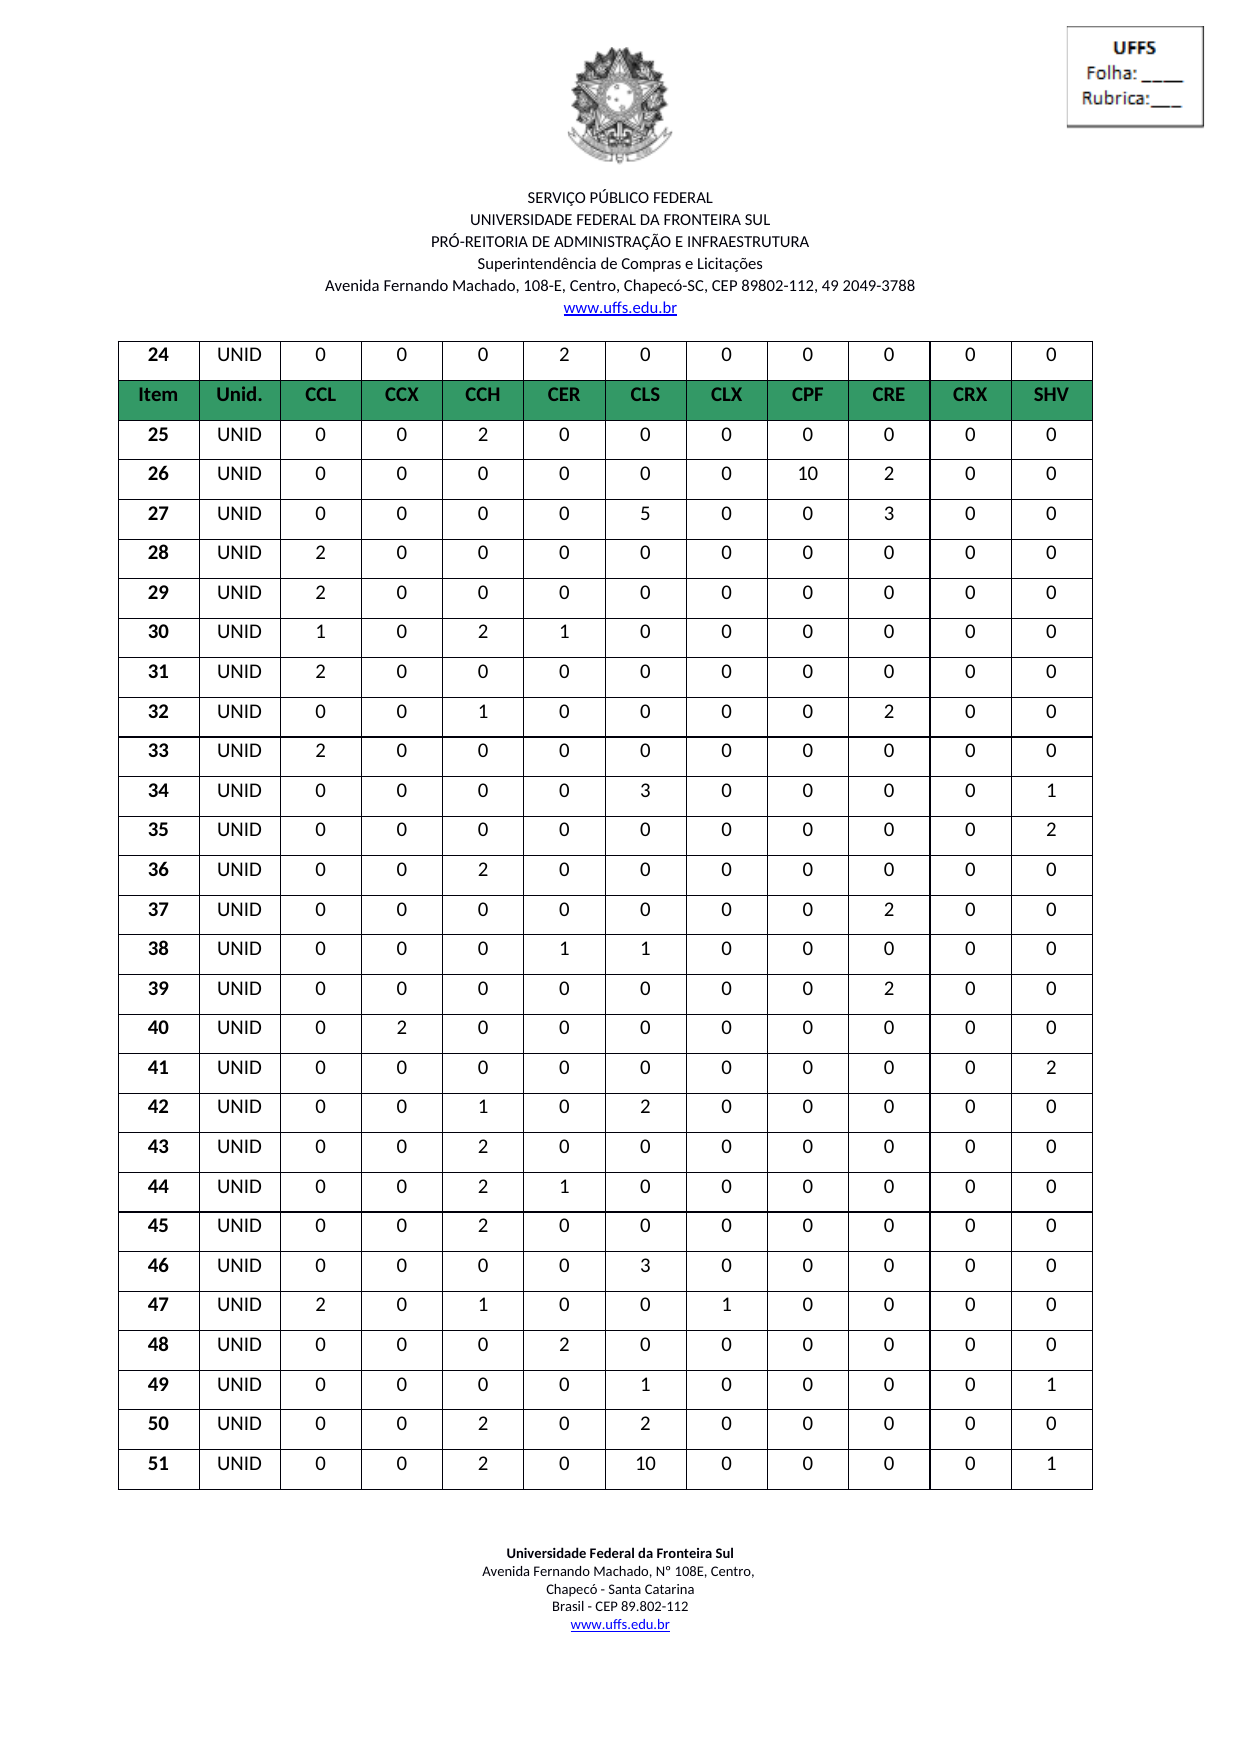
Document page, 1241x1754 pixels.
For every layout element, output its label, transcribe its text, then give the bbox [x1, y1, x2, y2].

table_cell 0 [768, 1410, 848, 1449]
table_cell 0 [768, 698, 848, 736]
table_cell 0 [606, 421, 686, 459]
table_cell 0 [931, 698, 1011, 736]
table_cell 0 [768, 500, 848, 538]
table_cell 0 [931, 540, 1011, 578]
table_cell 0 [768, 935, 848, 974]
table_cell 0 [849, 1133, 929, 1172]
table_cell 2 [443, 1450, 523, 1488]
table_cell 0 [281, 342, 361, 380]
table_cell 2 [281, 738, 361, 776]
table_cell 0 [849, 619, 929, 657]
table_cell 0 [768, 1331, 848, 1370]
table_cell 35 [119, 817, 199, 855]
table_cell 0 [443, 1054, 523, 1093]
table_cell 0 [606, 738, 686, 776]
table_cell 28 [119, 540, 199, 578]
table_cell 0 [687, 856, 767, 895]
table_cell 0 [443, 500, 523, 538]
table_cell 1 [1012, 1450, 1092, 1488]
table_cell 0 [524, 1015, 605, 1053]
table_cell UNID [200, 1173, 280, 1211]
table_cell 0 [443, 975, 523, 1013]
table_cell 0 [606, 1133, 686, 1172]
table_cell 0 [606, 460, 686, 499]
table_cell 0 [1012, 1133, 1092, 1172]
table_cell 2 [281, 540, 361, 578]
table_cell 0 [606, 1331, 686, 1370]
table_cell 0 [768, 1094, 848, 1132]
table_cell 0 [606, 342, 686, 380]
table_cell 0 [687, 579, 767, 618]
table_cell UNID [200, 1252, 280, 1291]
table_cell 0 [281, 975, 361, 1013]
table_cell 0 [606, 658, 686, 697]
table_cell 0 [281, 1252, 361, 1291]
table_cell 0 [687, 1054, 767, 1093]
table_cell 0 [1012, 1173, 1092, 1211]
table_cell 0 [524, 1371, 605, 1409]
table_cell 0 [524, 777, 605, 816]
table_cell UNID [200, 1292, 280, 1330]
table_cell 0 [931, 738, 1011, 776]
table_cell 2 [281, 579, 361, 618]
table_cell Unid. [200, 381, 280, 420]
table_cell 32 [119, 698, 199, 736]
table_cell 0 [849, 342, 929, 380]
table_cell 0 [1012, 579, 1092, 618]
table_cell 0 [849, 1450, 929, 1488]
table_cell 0 [687, 1331, 767, 1370]
table_cell 0 [1012, 896, 1092, 934]
table_cell 1 [524, 1173, 605, 1211]
table_cell 0 [362, 1213, 442, 1251]
table_cell 33 [119, 738, 199, 776]
table_cell 42 [119, 1094, 199, 1132]
table_cell 1 [1012, 1371, 1092, 1409]
table_cell 0 [606, 1015, 686, 1053]
table_cell 0 [362, 1371, 442, 1409]
table_cell 0 [362, 1331, 442, 1370]
table_cell UNID [200, 817, 280, 855]
table_cell 2 [849, 460, 929, 499]
table_cell 0 [443, 777, 523, 816]
table_cell 0 [849, 1094, 929, 1132]
table_cell 0 [931, 896, 1011, 934]
table_cell 0 [1012, 500, 1092, 538]
table_cell 0 [362, 540, 442, 578]
table_cell 0 [768, 1054, 848, 1093]
table_cell 3 [606, 1252, 686, 1291]
table_cell 0 [931, 1015, 1011, 1053]
table_cell 0 [687, 935, 767, 974]
table_cell 0 [606, 975, 686, 1013]
table_cell 0 [281, 896, 361, 934]
table_cell 0 [687, 658, 767, 697]
table_cell 0 [768, 1450, 848, 1488]
table_cell 0 [931, 1331, 1011, 1370]
table_cell 0 [1012, 421, 1092, 459]
table_cell 0 [281, 698, 361, 736]
table_cell 1 [524, 619, 605, 657]
table_cell 0 [687, 1410, 767, 1449]
table_cell 0 [1012, 856, 1092, 895]
table_cell CCH [443, 381, 523, 420]
table_cell 0 [362, 619, 442, 657]
table_cell 0 [362, 1094, 442, 1132]
table_cell 44 [119, 1173, 199, 1211]
table_cell 0 [281, 1213, 361, 1251]
table_cell 0 [443, 342, 523, 380]
table_cell 0 [1012, 698, 1092, 736]
table_cell 0 [524, 540, 605, 578]
table_cell UNID [200, 619, 280, 657]
table_cell 0 [1012, 1213, 1092, 1251]
table_cell 0 [606, 856, 686, 895]
table_cell 0 [524, 421, 605, 459]
table_cell 48 [119, 1331, 199, 1370]
table_cell 0 [687, 698, 767, 736]
table_cell 0 [931, 817, 1011, 855]
table_cell 2 [606, 1410, 686, 1449]
table_cell 0 [768, 817, 848, 855]
picture [567, 47, 673, 167]
table_cell 0 [362, 579, 442, 618]
table_cell 0 [281, 1133, 361, 1172]
table_cell 0 [768, 619, 848, 657]
table_cell 0 [849, 1173, 929, 1211]
table_cell 0 [362, 1252, 442, 1291]
table_cell 0 [687, 1450, 767, 1488]
table_cell 2 [281, 658, 361, 697]
table_cell 0 [362, 1410, 442, 1449]
table_cell 0 [931, 1450, 1011, 1488]
table_cell 0 [606, 1173, 686, 1211]
table_cell UNID [200, 500, 280, 538]
table_cell 2 [443, 1213, 523, 1251]
table_cell 0 [768, 1173, 848, 1211]
table_cell 38 [119, 935, 199, 974]
table_cell 0 [524, 856, 605, 895]
table_cell 0 [362, 935, 442, 974]
table_cell 46 [119, 1252, 199, 1291]
table_cell 0 [362, 460, 442, 499]
table_cell 0 [849, 777, 929, 816]
table_cell CLS [606, 381, 686, 420]
table_cell 0 [1012, 1331, 1092, 1370]
table_cell 0 [362, 1054, 442, 1093]
table_cell 2 [362, 1015, 442, 1053]
table_cell UNID [200, 658, 280, 697]
table_cell 2 [849, 975, 929, 1013]
table_cell 0 [931, 1213, 1011, 1251]
table_cell 0 [849, 1292, 929, 1330]
table_cell 0 [1012, 540, 1092, 578]
table_cell 2 [443, 421, 523, 459]
table_cell 0 [768, 1371, 848, 1409]
table_cell 0 [849, 1054, 929, 1093]
table_cell 0 [849, 1331, 929, 1370]
table_cell 0 [768, 1252, 848, 1291]
table_cell UNID [200, 1133, 280, 1172]
table_cell 0 [687, 342, 767, 380]
table_cell 0 [849, 1213, 929, 1251]
table_cell CPF [768, 381, 848, 420]
table_cell UNID [200, 1015, 280, 1053]
table_cell 0 [281, 421, 361, 459]
table_cell 0 [687, 817, 767, 855]
table_cell 0 [281, 1331, 361, 1370]
table_cell 0 [1012, 460, 1092, 499]
table_cell 0 [849, 421, 929, 459]
table_cell 0 [606, 579, 686, 618]
table_cell 0 [281, 1054, 361, 1093]
table_cell 47 [119, 1292, 199, 1330]
table_cell 0 [281, 500, 361, 538]
table_cell 0 [281, 1094, 361, 1132]
table_cell 0 [931, 1371, 1011, 1409]
table_cell 0 [931, 1252, 1011, 1291]
table_cell 3 [849, 500, 929, 538]
table_cell SHV [1012, 381, 1092, 420]
table_cell 0 [687, 619, 767, 657]
table_cell 0 [1012, 619, 1092, 657]
table_cell 0 [687, 1213, 767, 1251]
table_cell 0 [443, 1371, 523, 1409]
table_cell 2 [443, 1410, 523, 1449]
table_cell 0 [687, 500, 767, 538]
table_cell 0 [768, 856, 848, 895]
table_cell 0 [524, 1252, 605, 1291]
table_cell 1 [1012, 777, 1092, 816]
table_cell 1 [687, 1292, 767, 1330]
table_cell 0 [687, 777, 767, 816]
table_cell 0 [281, 817, 361, 855]
table_cell 39 [119, 975, 199, 1013]
table_cell 0 [1012, 658, 1092, 697]
table_cell 0 [362, 856, 442, 895]
table_cell 2 [524, 1331, 605, 1370]
table_cell 2 [443, 619, 523, 657]
table_cell CER [524, 381, 605, 420]
table_cell 0 [524, 460, 605, 499]
table_cell 0 [768, 738, 848, 776]
table_cell 0 [362, 1173, 442, 1211]
table_cell 0 [1012, 1292, 1092, 1330]
table_cell 0 [687, 738, 767, 776]
table_cell UNID [200, 1054, 280, 1093]
table_cell 49 [119, 1371, 199, 1409]
table_cell UNID [200, 1331, 280, 1370]
table_cell 0 [768, 658, 848, 697]
table_cell 0 [687, 1252, 767, 1291]
table_cell 0 [1012, 342, 1092, 380]
table_cell 0 [849, 935, 929, 974]
table_cell 0 [524, 1054, 605, 1093]
table_cell CRX [931, 381, 1011, 420]
picture [1066, 26, 1203, 129]
table_cell 0 [362, 342, 442, 380]
table_cell Item [119, 381, 199, 420]
table_cell 0 [281, 1173, 361, 1211]
table_cell 0 [606, 698, 686, 736]
table_cell 0 [687, 540, 767, 578]
table_cell 29 [119, 579, 199, 618]
table_cell 0 [281, 1410, 361, 1449]
table_cell 0 [931, 1054, 1011, 1093]
table_cell 0 [1012, 975, 1092, 1013]
table_cell 10 [606, 1450, 686, 1488]
table_cell 2 [849, 896, 929, 934]
table_cell 0 [362, 1133, 442, 1172]
table_cell 0 [768, 1213, 848, 1251]
table_cell 0 [524, 975, 605, 1013]
table_cell 25 [119, 421, 199, 459]
table_cell 0 [443, 817, 523, 855]
table_cell 0 [606, 817, 686, 855]
table_cell 0 [524, 658, 605, 697]
table_cell 1 [443, 1094, 523, 1132]
table_cell UNID [200, 1094, 280, 1132]
table_cell 0 [931, 777, 1011, 816]
table_cell 10 [768, 460, 848, 499]
table_cell 26 [119, 460, 199, 499]
table_cell 0 [443, 1252, 523, 1291]
table_cell 0 [687, 460, 767, 499]
table_cell 2 [606, 1094, 686, 1132]
table_cell 24 [119, 342, 199, 380]
table_cell 0 [443, 1015, 523, 1053]
table_cell UNID [200, 856, 280, 895]
table_cell 0 [931, 460, 1011, 499]
table_cell 0 [931, 1292, 1011, 1330]
table_cell 0 [606, 540, 686, 578]
table_cell 1 [443, 1292, 523, 1330]
table_cell 0 [606, 1213, 686, 1251]
table_cell UNID [200, 460, 280, 499]
table_cell UNID [200, 1371, 280, 1409]
table_cell 0 [768, 1292, 848, 1330]
table_cell 0 [849, 817, 929, 855]
table_cell 0 [362, 777, 442, 816]
table_cell 0 [524, 500, 605, 538]
table_cell 0 [524, 698, 605, 736]
table_cell CCL [281, 381, 361, 420]
table_cell 2 [849, 698, 929, 736]
table_cell 30 [119, 619, 199, 657]
table_cell 0 [931, 975, 1011, 1013]
table_cell 0 [362, 421, 442, 459]
table_cell 0 [1012, 935, 1092, 974]
table_cell 1 [606, 935, 686, 974]
table_cell 0 [443, 738, 523, 776]
table_cell 0 [931, 1410, 1011, 1449]
table_cell 3 [606, 777, 686, 816]
table_cell 0 [362, 1292, 442, 1330]
table_cell 51 [119, 1450, 199, 1488]
table_cell 0 [849, 1015, 929, 1053]
table_cell 0 [687, 1371, 767, 1409]
table_cell 2 [524, 342, 605, 380]
table_cell 41 [119, 1054, 199, 1093]
table_cell 0 [606, 896, 686, 934]
table_cell 0 [1012, 1094, 1092, 1132]
table_cell 0 [443, 935, 523, 974]
table_cell UNID [200, 777, 280, 816]
table_cell UNID [200, 975, 280, 1013]
table_cell 0 [849, 579, 929, 618]
table_cell 31 [119, 658, 199, 697]
table_cell 37 [119, 896, 199, 934]
table_cell UNID [200, 540, 280, 578]
table_cell 0 [687, 975, 767, 1013]
table_cell 0 [524, 896, 605, 934]
table_cell UNID [200, 896, 280, 934]
table_cell 0 [687, 1015, 767, 1053]
table_cell 0 [281, 1015, 361, 1053]
table_cell 0 [849, 1252, 929, 1291]
table_cell 1 [524, 935, 605, 974]
table_cell 0 [443, 658, 523, 697]
table_cell 27 [119, 500, 199, 538]
table_cell 0 [606, 619, 686, 657]
table_cell 0 [443, 460, 523, 499]
table_cell 0 [849, 540, 929, 578]
table_cell CRE [849, 381, 929, 420]
table_cell 1 [281, 619, 361, 657]
table_cell 2 [1012, 817, 1092, 855]
table_cell 0 [362, 896, 442, 934]
table_cell 36 [119, 856, 199, 895]
table_cell 34 [119, 777, 199, 816]
table_cell 0 [849, 1410, 929, 1449]
table_cell 0 [524, 1094, 605, 1132]
table_cell 5 [606, 500, 686, 538]
table_cell 0 [687, 1173, 767, 1211]
table_cell 0 [606, 1292, 686, 1330]
table_cell UNID [200, 1450, 280, 1488]
table_cell 0 [687, 1133, 767, 1172]
table_cell 0 [931, 1094, 1011, 1132]
table_cell 0 [281, 935, 361, 974]
table_cell 0 [768, 579, 848, 618]
table_cell 0 [931, 856, 1011, 895]
table_cell 0 [931, 500, 1011, 538]
table_cell CLX [687, 381, 767, 420]
table_cell UNID [200, 579, 280, 618]
table_cell UNID [200, 421, 280, 459]
table_cell 0 [524, 738, 605, 776]
table_cell 0 [768, 975, 848, 1013]
table_cell 0 [281, 1371, 361, 1409]
table_cell 0 [1012, 1410, 1092, 1449]
table_cell 2 [443, 856, 523, 895]
table_cell 0 [768, 1015, 848, 1053]
table_cell 2 [443, 1173, 523, 1211]
table_cell 2 [1012, 1054, 1092, 1093]
table_cell UNID [200, 698, 280, 736]
table_cell 0 [931, 935, 1011, 974]
table_cell 0 [524, 1450, 605, 1488]
table_cell 0 [768, 1133, 848, 1172]
table_cell 0 [524, 579, 605, 618]
table_cell 0 [281, 460, 361, 499]
table_cell 1 [443, 698, 523, 736]
table_cell 0 [281, 856, 361, 895]
table_cell 2 [443, 1133, 523, 1172]
table_cell 0 [362, 658, 442, 697]
table_cell 45 [119, 1213, 199, 1251]
table_cell 0 [849, 658, 929, 697]
table_cell 2 [281, 1292, 361, 1330]
table_cell 0 [362, 500, 442, 538]
table_cell 0 [768, 540, 848, 578]
table_cell 0 [362, 817, 442, 855]
table_cell 0 [524, 1292, 605, 1330]
table_cell UNID [200, 738, 280, 776]
table_cell 0 [931, 579, 1011, 618]
table_cell 0 [524, 1133, 605, 1172]
table_cell 0 [687, 896, 767, 934]
table_cell 0 [849, 1371, 929, 1409]
table_cell 50 [119, 1410, 199, 1449]
table_cell 0 [931, 619, 1011, 657]
table_cell UNID [200, 935, 280, 974]
table_cell 43 [119, 1133, 199, 1172]
table_cell UNID [200, 1213, 280, 1251]
table_cell 0 [362, 975, 442, 1013]
table_cell 1 [606, 1371, 686, 1409]
table_cell 0 [768, 896, 848, 934]
table_cell 0 [849, 738, 929, 776]
table_cell 0 [1012, 1015, 1092, 1053]
table_cell 0 [443, 540, 523, 578]
table_cell 40 [119, 1015, 199, 1053]
table_cell 0 [362, 738, 442, 776]
table_cell 0 [768, 342, 848, 380]
table_cell 0 [362, 698, 442, 736]
table_cell CCX [362, 381, 442, 420]
table_cell 0 [687, 1094, 767, 1132]
table_cell 0 [931, 1133, 1011, 1172]
table_cell 0 [931, 342, 1011, 380]
table_cell 0 [524, 1410, 605, 1449]
table_cell 0 [687, 421, 767, 459]
table_cell 0 [443, 896, 523, 934]
table_cell 0 [443, 1331, 523, 1370]
table_cell 0 [443, 579, 523, 618]
table_cell 0 [362, 1450, 442, 1488]
table_cell 0 [1012, 1252, 1092, 1291]
table_cell UNID [200, 1410, 280, 1449]
table_cell 0 [768, 777, 848, 816]
table_cell 0 [849, 856, 929, 895]
table_cell 0 [931, 1173, 1011, 1211]
table_cell 0 [768, 421, 848, 459]
table_cell 0 [1012, 738, 1092, 776]
table_cell 0 [931, 658, 1011, 697]
table_cell 0 [524, 1213, 605, 1251]
table_cell UNID [200, 342, 280, 380]
table_cell 0 [281, 777, 361, 816]
table_cell 0 [931, 421, 1011, 459]
table_cell 0 [606, 1054, 686, 1093]
table_cell 0 [524, 817, 605, 855]
table_cell 0 [281, 1450, 361, 1488]
